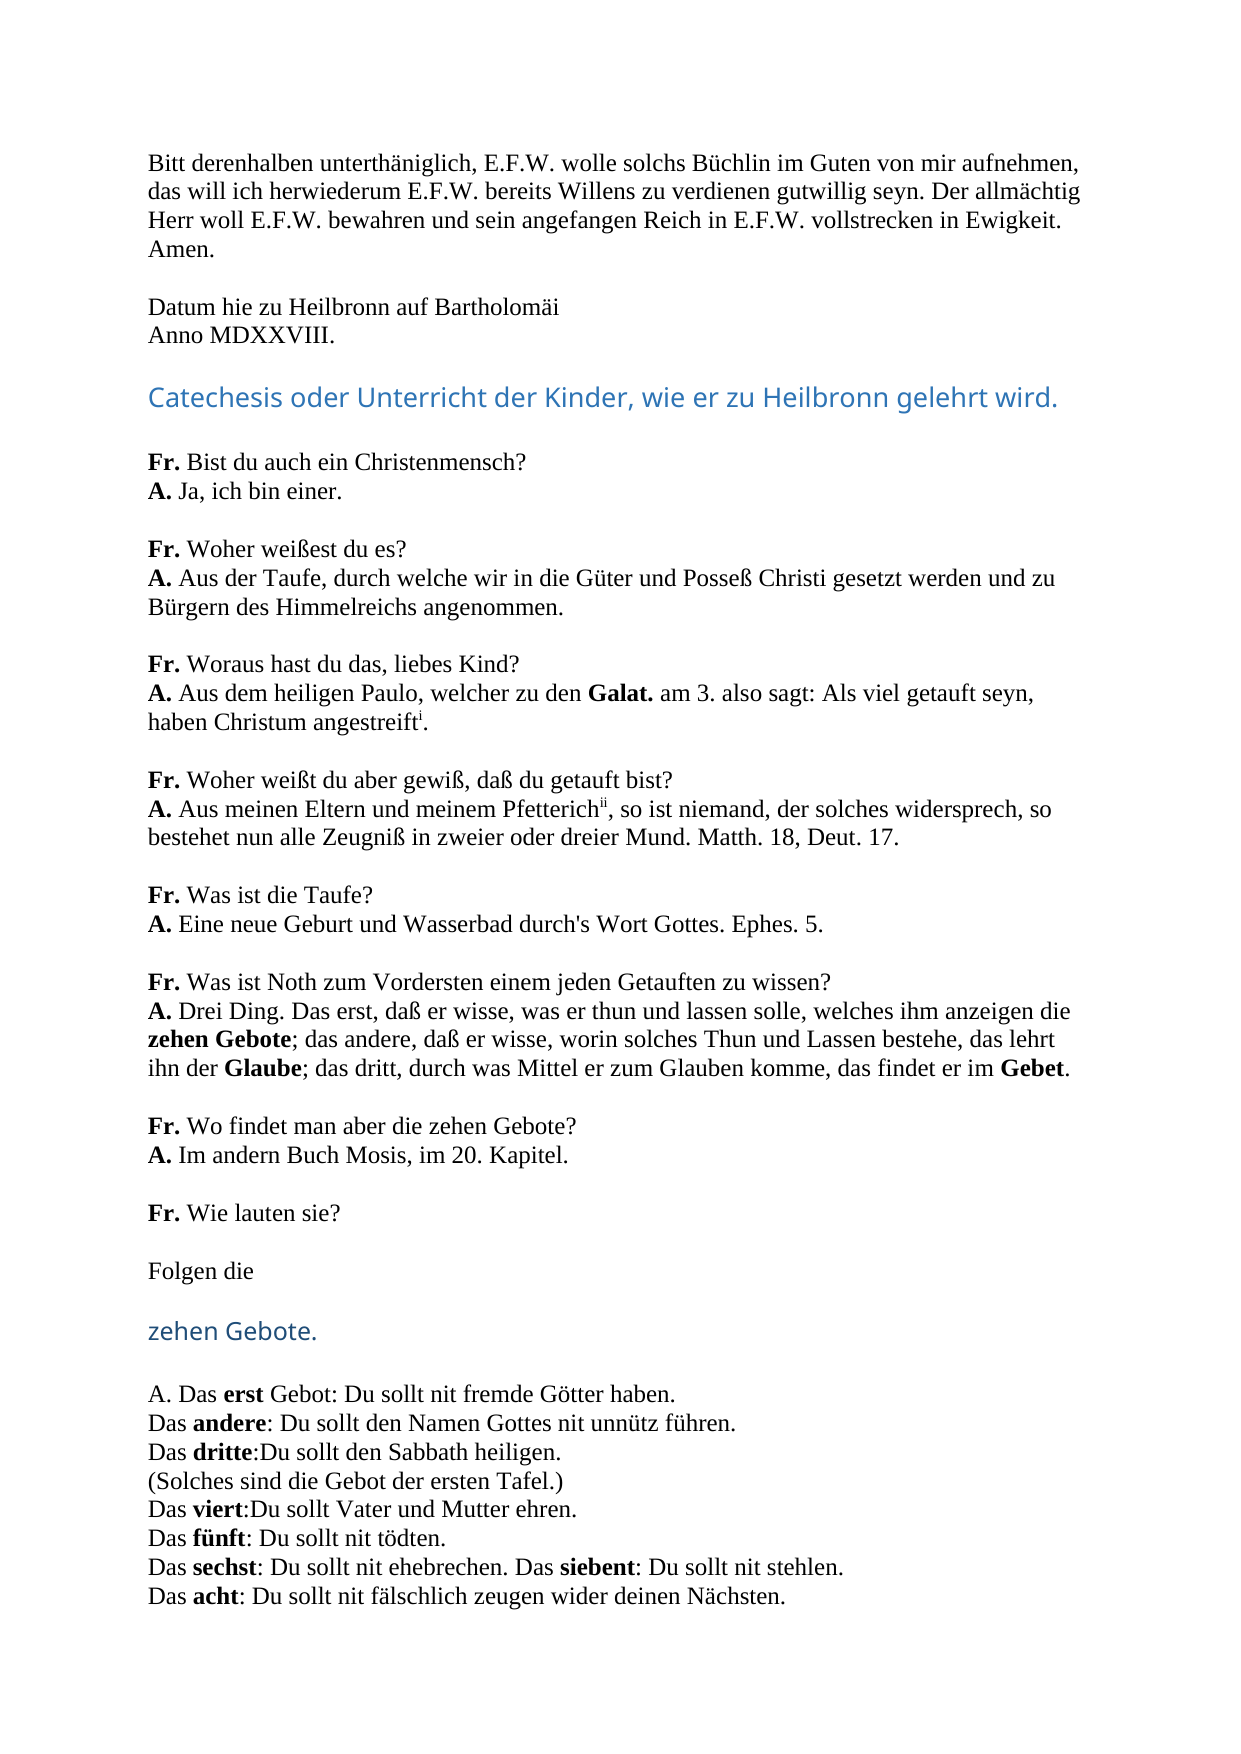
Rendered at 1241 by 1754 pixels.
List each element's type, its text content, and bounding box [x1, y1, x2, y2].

text Datum hie zu Heilbronn auf Bartholomäi Anno MDXXVIII. [148, 292, 1093, 349]
text Fr. Was ist die Taufe? A. Eine neue Geburt und Wasserbad durch's Wort Gottes. Ephes. 5. [148, 880, 1093, 938]
text Fr. Wie lauten sie? [148, 1198, 1093, 1227]
text Fr. Woraus hast du das, liebes Kind? A. Aus dem heiligen Paulo, welcher zu den Galat. am 3. also sagt: Als viel getauft seyn, haben Christum angestreift. [148, 649, 1093, 736]
text Fr. Bist du auch ein Christenmensch? A. Ja, ich bin einer. [148, 447, 1093, 505]
text Fr. Was ist Noth zum Vordersten einem jeden Getauften zu wissen? A. Drei Ding. Das erst, daß er wisse, was er thun und lassen solle, welches ihm anzeigen die zehen Gebote; das andere, daß er wisse, worin solches Thun und Lassen bestehe, das lehrt ihn der Glaube; das dritt, durch was Mittel er zum Glauben komme, das findet er im Gebet. [148, 967, 1093, 1082]
subtitle zehen Gebote. [148, 1314, 1093, 1348]
text Fr. Woher weißt du aber gewiß, daß du getauft bist? A. Aus meinen Eltern und meinem Pfetterich, so ist niemand, der solches widersprech, so bestehet nun alle Zeugniß in zweier oder dreier Mund. Matth. 18, Deut. 17. [148, 765, 1093, 851]
subtitle Catechesis oder Unterricht der Kinder, wie er zu Heilbronn gelehrt wird. [148, 378, 1093, 415]
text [148, 148, 1093, 263]
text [148, 1379, 1093, 1609]
text Fr. Wo findet man aber die zehen Gebote? A. Im andern Buch Mosis, im 20. Kapitel. [148, 1111, 1093, 1169]
text Fr. Woher weißest du es? A. Aus der Taufe, durch welche wir in die Güter und Posseß Christi gesetzt werden und zu Bürgern des Himmelreichs angenommen. [148, 534, 1093, 620]
text Folgen die [148, 1256, 1093, 1284]
